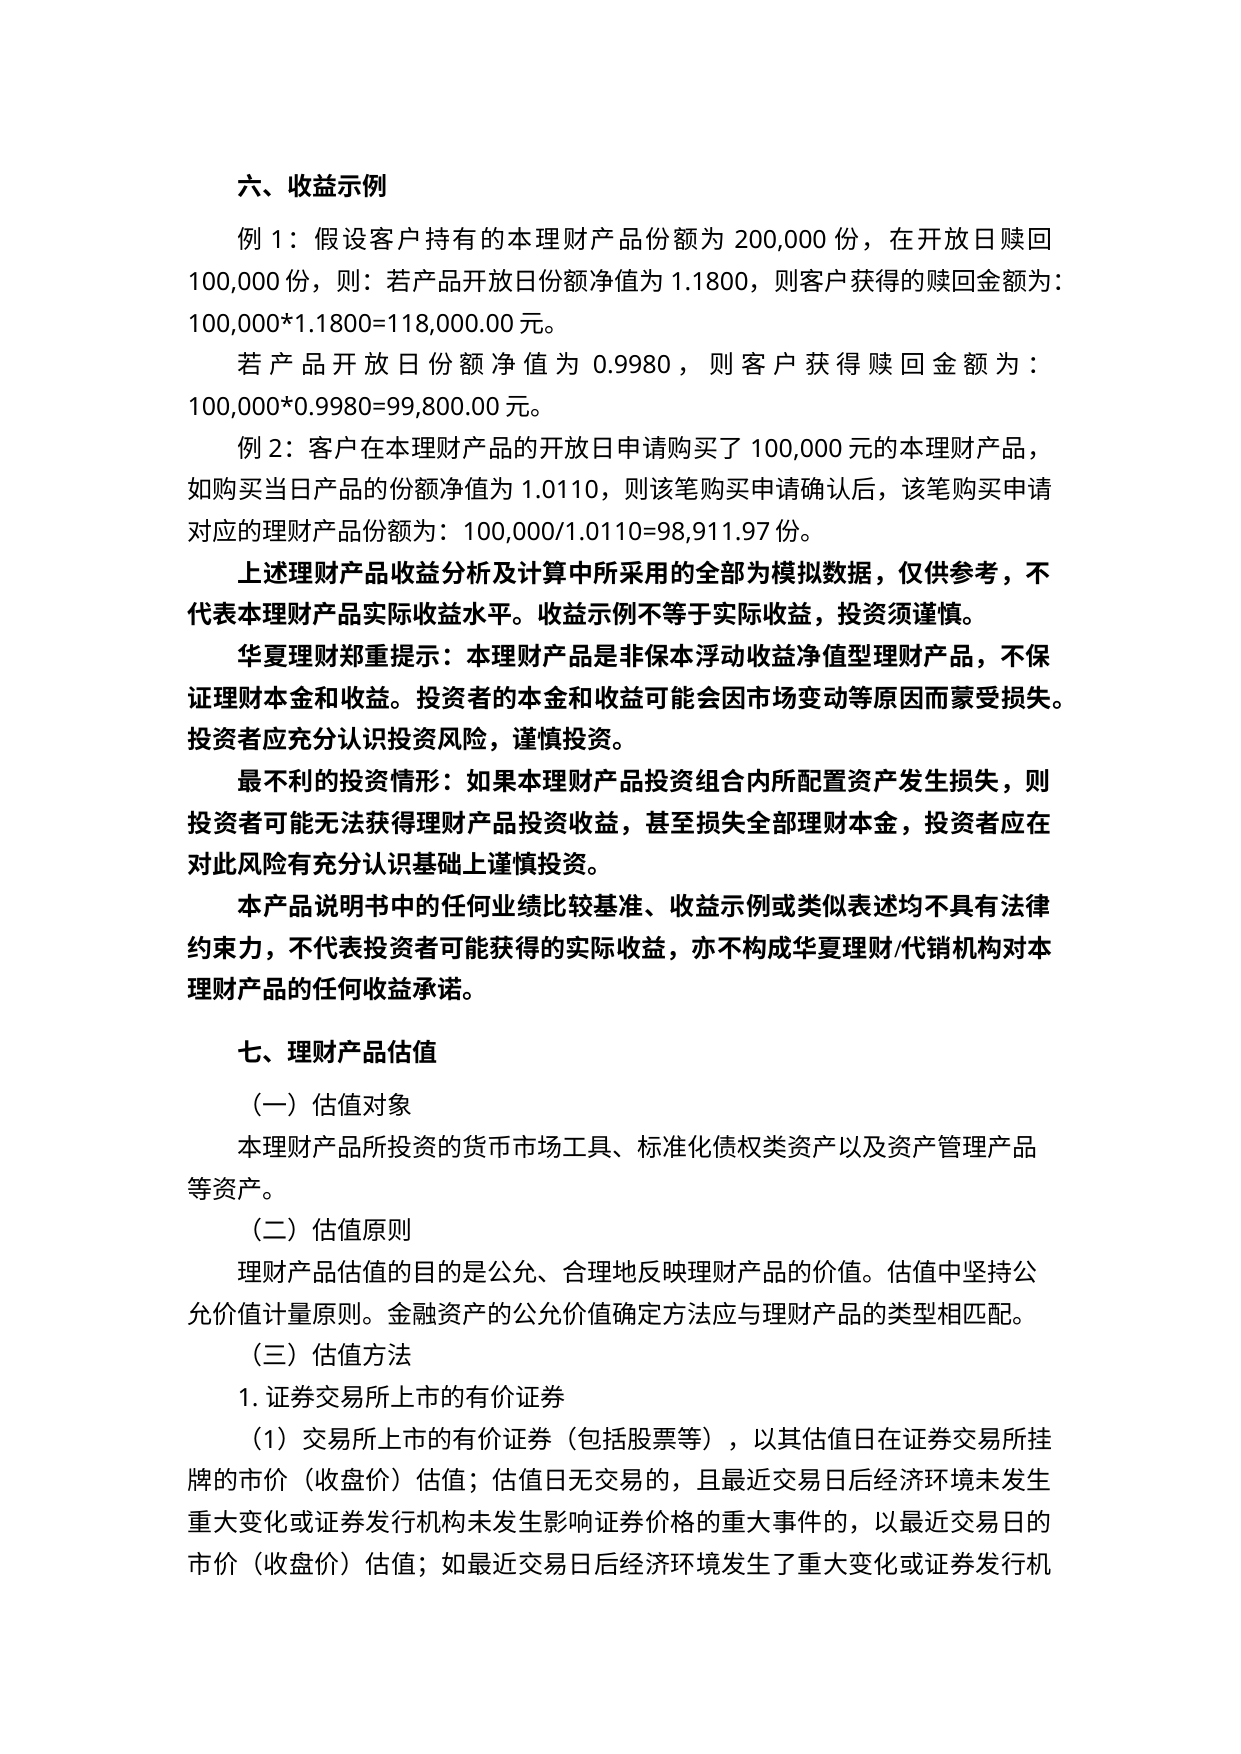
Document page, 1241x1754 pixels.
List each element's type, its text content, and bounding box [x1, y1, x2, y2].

text 最不利的投资情形：如果本理财产品投资组合内所配置资产发生损失，则投资者可能无法获得理财产品投资收益，甚至损失全部理财本金，投资者应在对此风险有充分认识基础上谨慎投资。 [187, 762, 1053, 881]
text 本理财产品所投资的货币市场工具、标准化债权类资产以及资产管理产品等资产。 [187, 1127, 1053, 1205]
text （三）估值方法 [187, 1336, 1053, 1372]
text 例1：假设客户持有的本理财产品份额为200,000份，在开放日赎回100,000份，则：若产品开放日份额净值为1.1800，则客户获得的赎回金额为：100,000*1.1800=118,000.00元。 [187, 220, 1053, 339]
text 理财产品估值的目的是公允、合理地反映理财产品的价值。估值中坚持公允价值计量原则。金融资产的公允价值确定方法应与理财产品的类型相匹配。 [187, 1252, 1053, 1330]
text 六、收益示例 [187, 162, 1053, 204]
text 1. 证券交易所上市的有价证券 [187, 1377, 1053, 1414]
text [187, 1419, 1053, 1580]
text 七、理财产品估值 [187, 1028, 1053, 1069]
text 本产品说明书中的任何业绩比较基准、收益示例或类似表述均不具有法律约束力，不代表投资者可能获得的实际收益，亦不构成华夏理财/代销机构对本理财产品的任何收益承诺。 [187, 887, 1053, 1006]
text 例2：客户在本理财产品的开放日申请购买了100,000元的本理财产品，如购买当日产品的份额净值为1.0110，则该笔购买申请确认后，该笔购买申请对应的理财产品份额为：100,000/1.0110=98,911.97份。 [187, 428, 1053, 548]
text 华夏理财郑重提示：本理财产品是非保本浮动收益净值型理财产品，不保证理财本金和收益。投资者的本金和收益可能会因市场变动等原因而蒙受损失。投资者应充分认识投资风险，谨慎投资。 [187, 637, 1053, 756]
text （二）估值原则 [187, 1211, 1053, 1247]
text （一）估值对象 [187, 1086, 1053, 1122]
text 若产品开放日份额净值为0.9980，则客户获得赎回金额为：100,000*0.9980=99,800.00元。 [187, 345, 1053, 423]
text 上述理财产品收益分析及计算中所采用的全部为模拟数据，仅供参考，不代表本理财产品实际收益水平。收益示例不等于实际收益，投资须谨慎。 [187, 553, 1053, 631]
